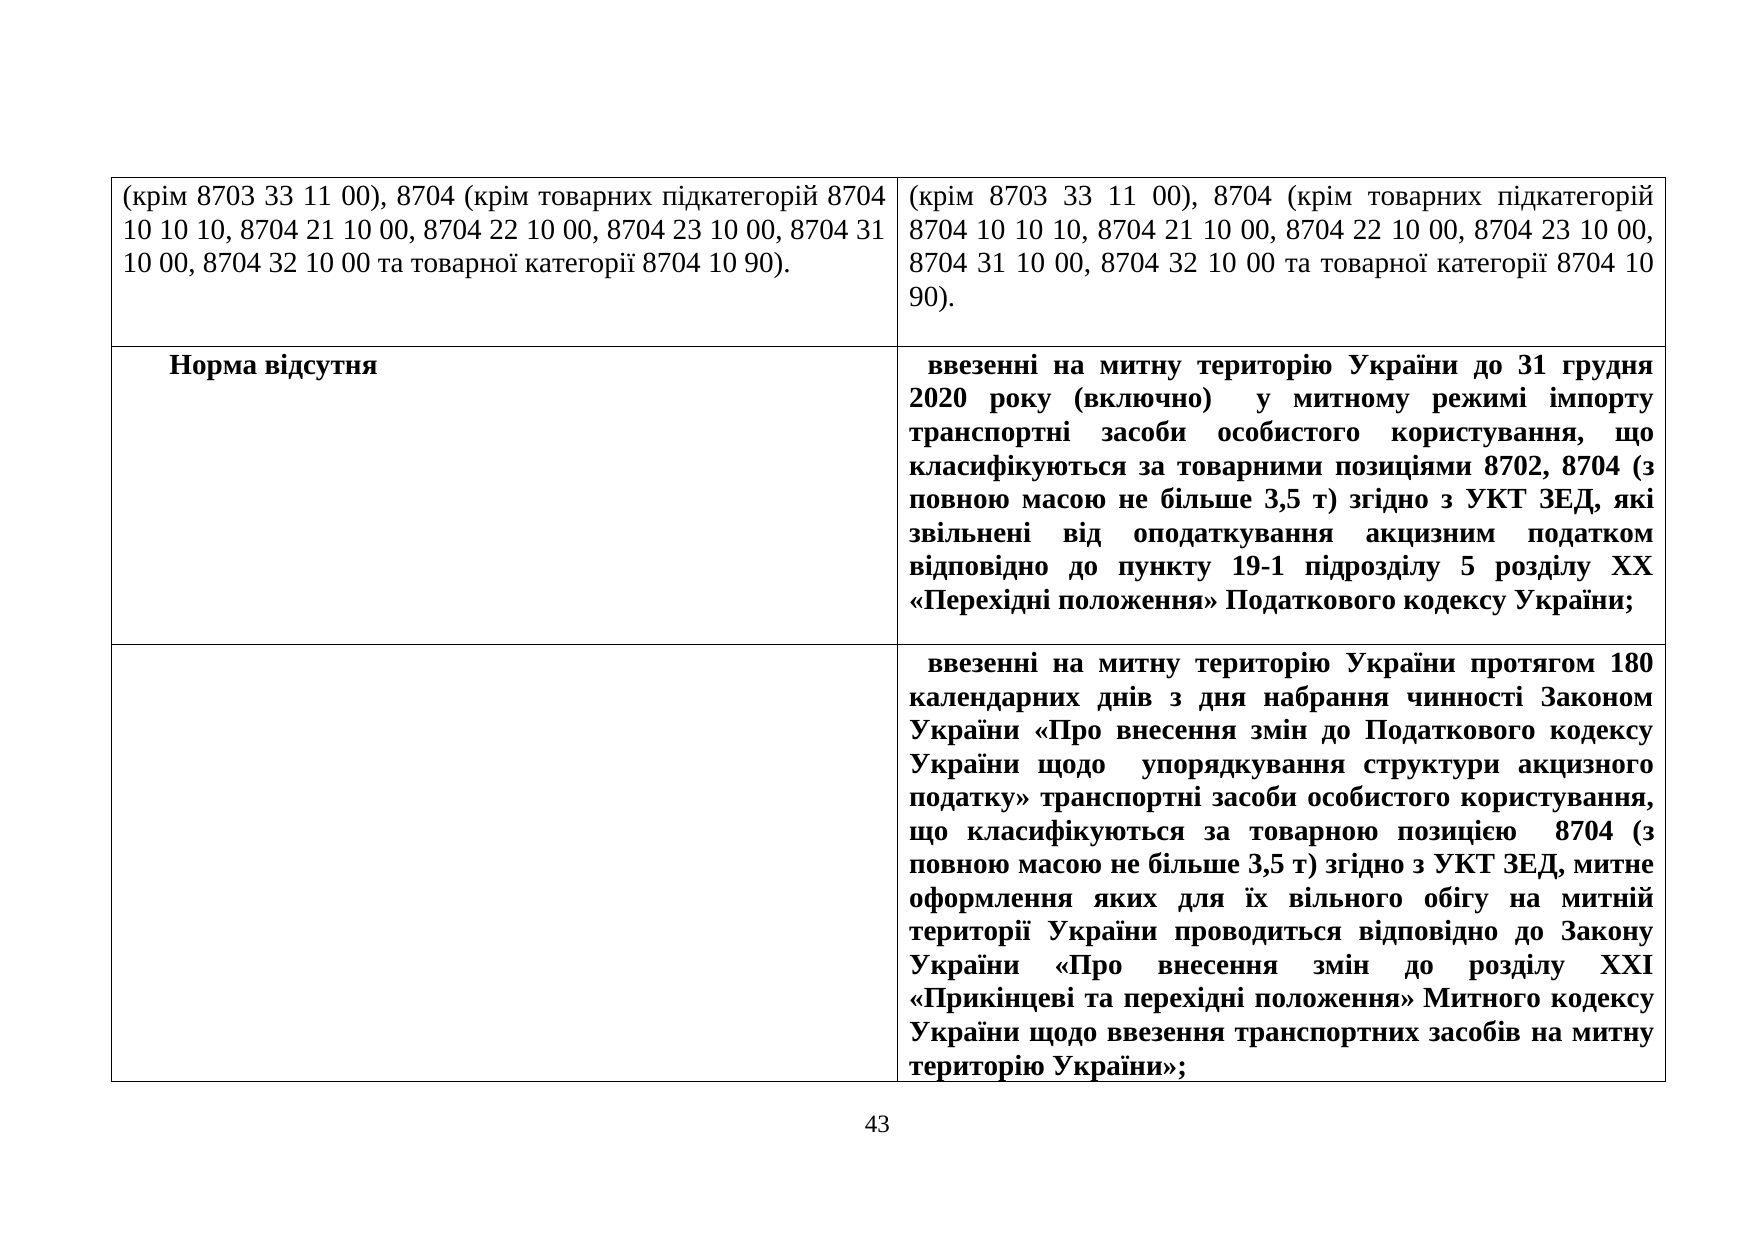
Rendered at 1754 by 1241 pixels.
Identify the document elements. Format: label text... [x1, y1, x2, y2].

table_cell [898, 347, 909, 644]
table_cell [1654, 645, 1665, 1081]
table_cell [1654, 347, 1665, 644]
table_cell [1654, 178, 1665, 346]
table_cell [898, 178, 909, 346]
table_cell Норма відсутня [112, 347, 897, 644]
table_cell [112, 645, 897, 1081]
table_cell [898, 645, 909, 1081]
